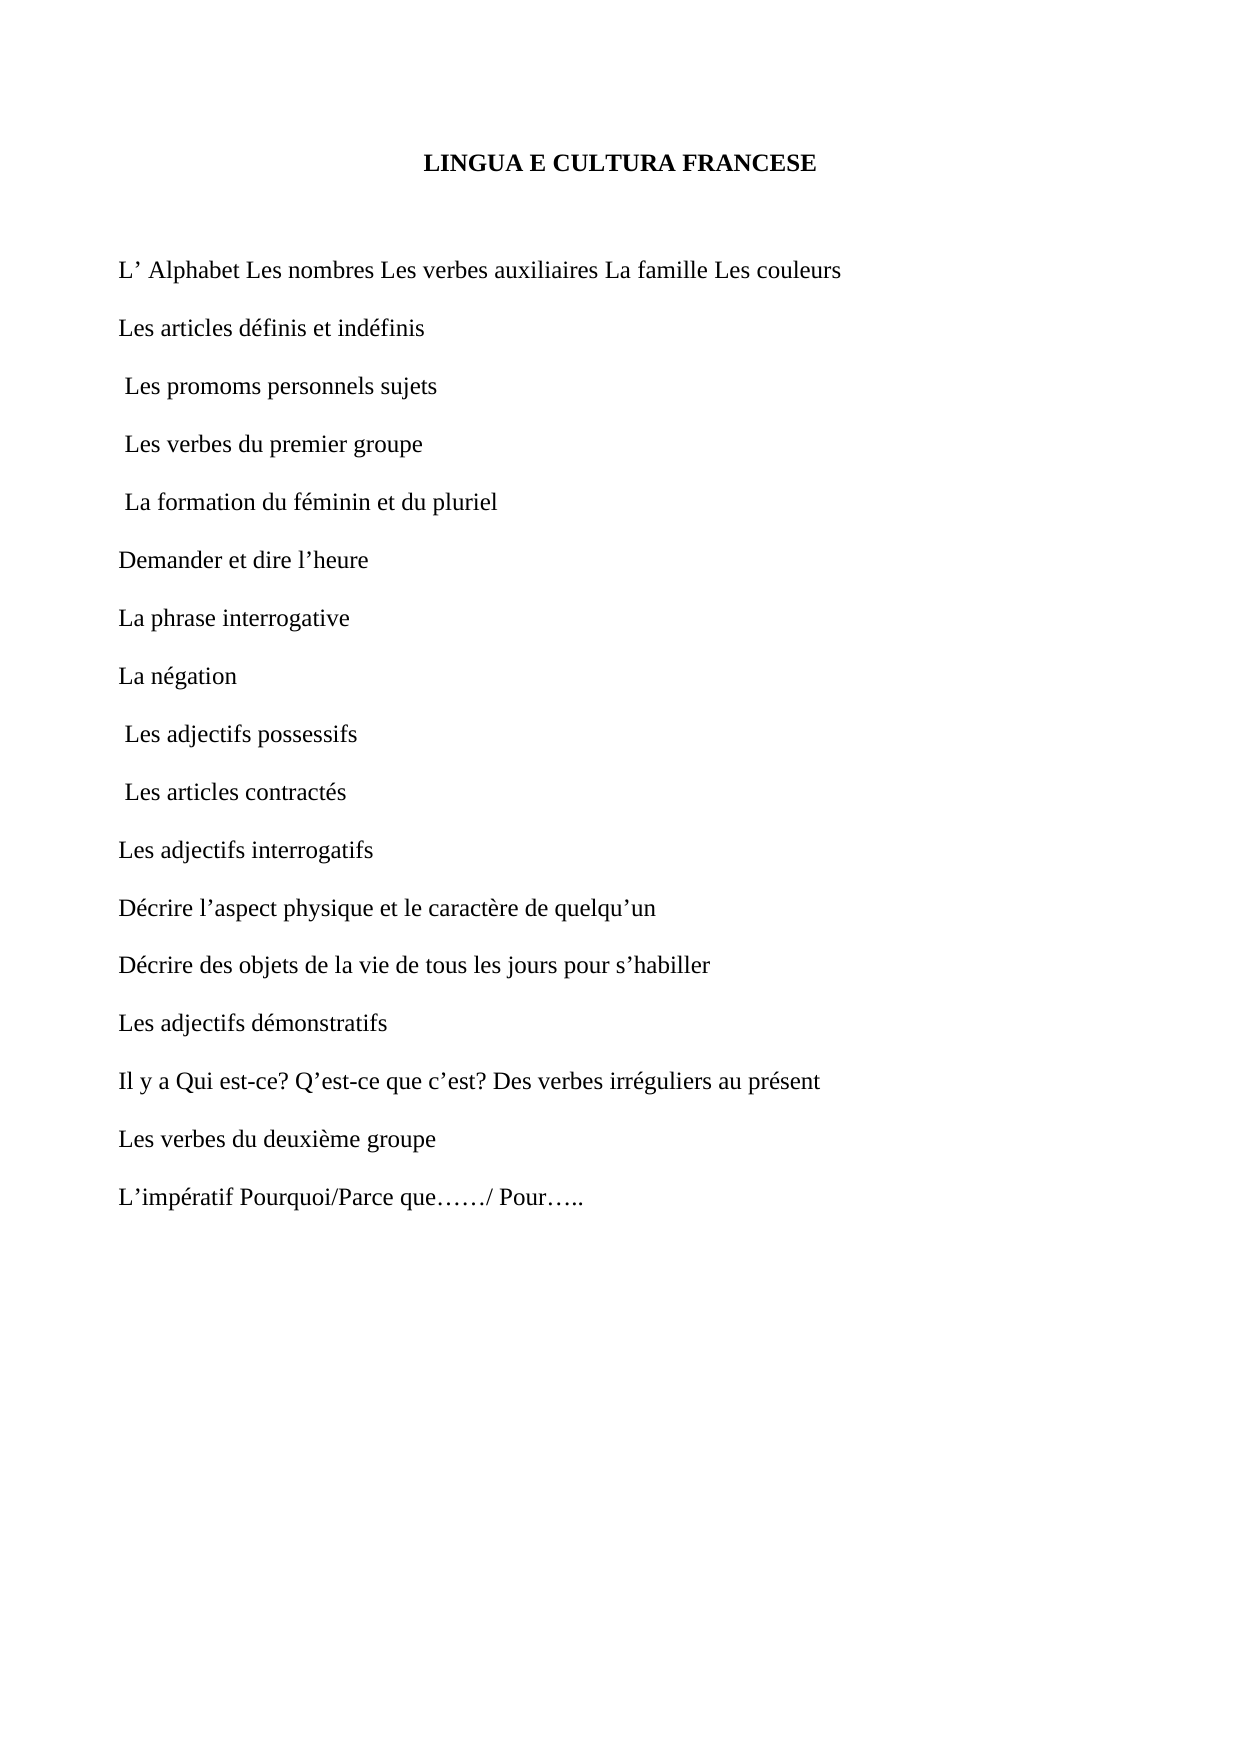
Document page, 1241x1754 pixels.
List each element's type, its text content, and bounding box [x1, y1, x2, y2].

text Les verbes du deuxième groupe [118, 1124, 1122, 1153]
text Il y a Qui est-ce? Q’est-ce que c’est? Des verbes irréguliers au présent [118, 1066, 1122, 1095]
text Les articles contractés [118, 777, 1122, 806]
text Décrire des objets de la vie de tous les jours pour s’habiller [118, 951, 1122, 979]
text Les adjectifs possessifs [118, 719, 1122, 748]
text La formation du féminin et du pluriel [118, 487, 1122, 516]
text Les verbes du premier groupe [118, 429, 1122, 458]
text Décrire l’aspect physique et le caractère de quelqu’un [118, 893, 1122, 921]
text Les adjectifs démonstratifs [118, 1008, 1122, 1037]
text LINGUA E CULTURA FRANCESE [118, 148, 1122, 176]
text L’ Alphabet Les nombres Les verbes auxiliaires La famille Les couleurs [118, 256, 1122, 284]
text Demander et dire l’heure [118, 545, 1122, 574]
text Les articles définis et indéfinis [118, 313, 1122, 342]
text L’impératif Pourquoi/Parce que……/ Pour….. [118, 1182, 1122, 1211]
text Les adjectifs interrogatifs [118, 835, 1122, 863]
text La phrase interrogative [118, 603, 1122, 632]
text Les promoms personnels sujets [118, 371, 1122, 400]
text La négation [118, 661, 1122, 690]
